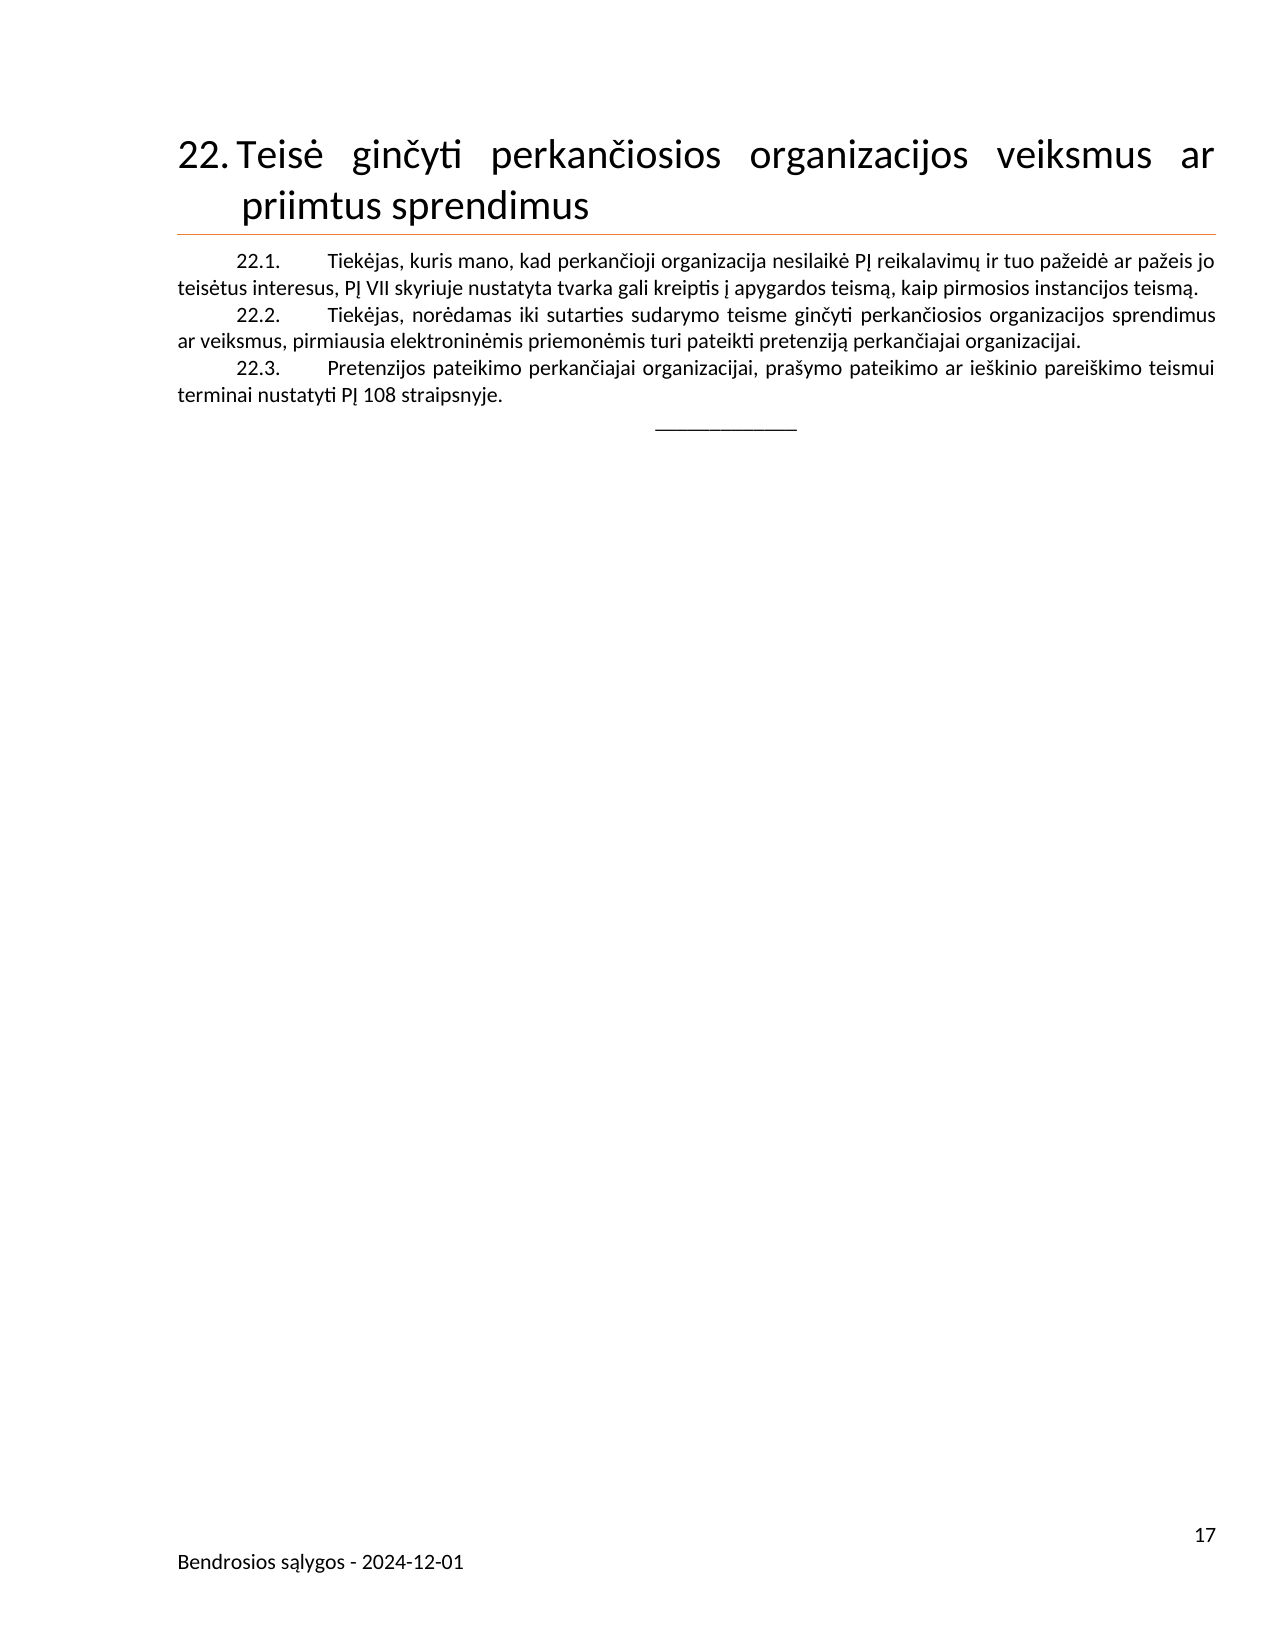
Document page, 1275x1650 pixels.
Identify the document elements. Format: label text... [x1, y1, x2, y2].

list Tiekėjas, norėdamas iki sutarties sudarymo teisme ginčyti perkančiosios organizacijos sprendimus ar veiksmus, pirmiausia elektroninėmis priemonėmis turi pateikti pretenziją perkančiajai organizacijai. [177, 301, 1216, 354]
list Tiekėjas, kuris mano, kad perkančioji organizacija nesilaikė PĮ reikalavimų ir tuo pažeidė ar pažeis jo teisėtus interesus, PĮ VII skyriuje nustatyta tvarka gali kreiptis į apygardos teismą, kaip pirmosios instancijos teismą. [177, 248, 1216, 301]
list Pretenzijos pateikimo perkančiajai organizacijai, prašymo pateikimo ar ieškinio pareiškimo teismui terminai nustatyti PĮ 108 straipsnyje. [177, 354, 1216, 408]
subtitle Teisė ginčyti perkančiosios organizacijos veiksmus ar priimtus sprendimus [177, 128, 1216, 234]
list _____________ [236, 408, 1216, 434]
